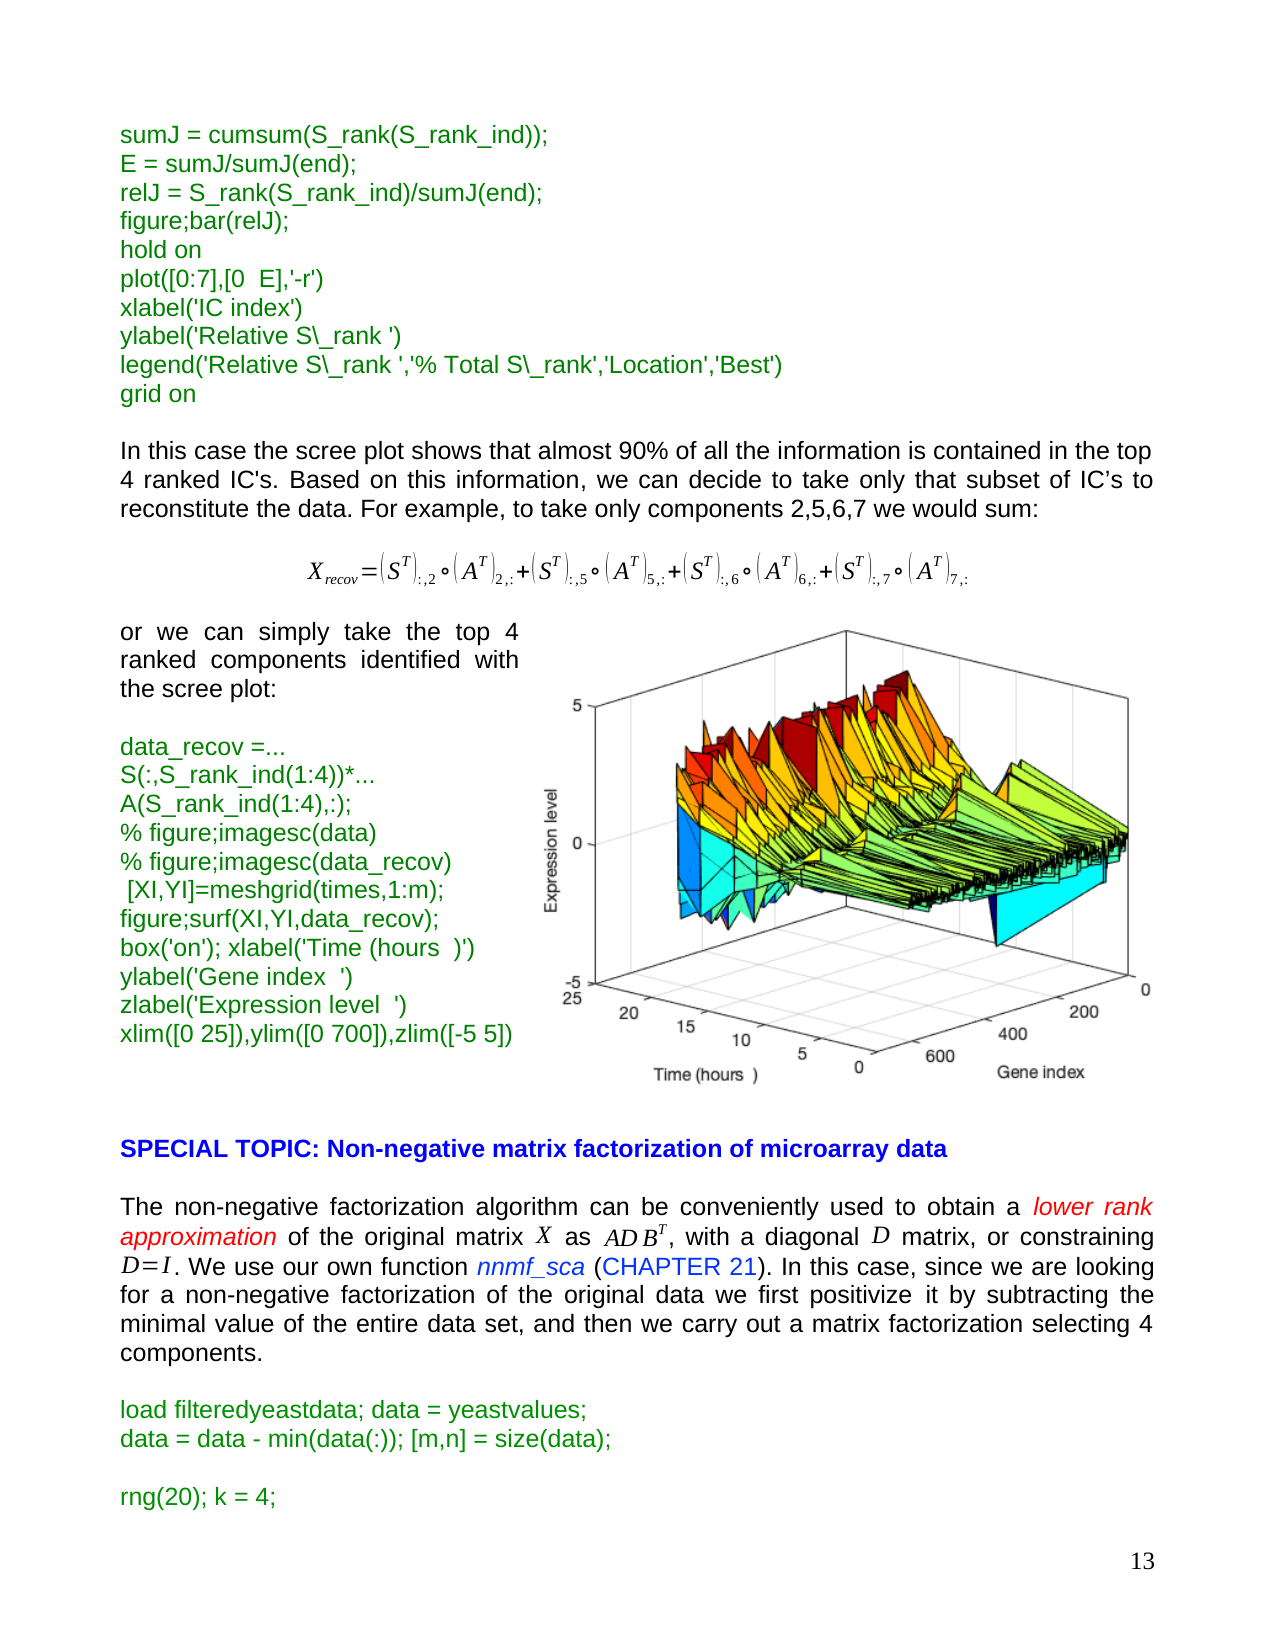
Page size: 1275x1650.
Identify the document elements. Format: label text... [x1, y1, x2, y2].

text The non-negative factorization algorithm can be conveniently used to obtain a lower rank approximation of the original matrix as , with a diagonal matrix, or constraining . We use our own function nnmf_sca (CHAPTER 21). In this case, since we are looking for a non-negative factorization of the original data we first positivize it by subtracting the minimal value of the entire data set, and then we carry out a matrix factorization selecting 4 components. [120, 1192, 1155, 1366]
text xlabel('IC index') [120, 292, 1155, 321]
text hold on [120, 235, 1155, 264]
text sumJ = cumsum(S_rank(S_rank_ind)); [120, 120, 1155, 149]
text In this case the scree plot shows that almost 90% of all the information is contained in the top 4 ranked IC's. Based on this information, we can decide to take only that subset of IC’s to reconstitute the data. For example, to take only components 2,5,6,7 we would sum: [120, 436, 1155, 522]
text E = sumJ/sumJ(end); [120, 149, 1155, 177]
text relJ = S_rank(S_rank_ind)/sumJ(end); [120, 177, 1155, 206]
text data_recov =... [120, 732, 538, 760]
text rng(20); k = 4; [120, 1481, 1155, 1510]
text grid on [120, 379, 1155, 407]
text plot([0:7],[0 E],'-r') [120, 264, 1155, 292]
text % figure;imagesc(data) [120, 818, 538, 847]
picture [538, 625, 1154, 1089]
text [XI,YI]=meshgrid(times,1:m); [120, 875, 538, 904]
text legend('Relative S\_rank ','% Total S\_rank','Location','Best') [120, 350, 1155, 379]
text figure;surf(XI,YI,data_recov); [120, 904, 538, 933]
text or we can simply take the top 4 ranked components identified with the scree plot: [120, 617, 1155, 703]
text zlabel('Expression level ') [120, 990, 538, 1019]
text load filteredyeastdata; data = yeastvalues; [120, 1395, 1155, 1424]
text SPECIAL TOPIC: Non-negative matrix factorization of microarray data [120, 1134, 1155, 1163]
text data = data - min(data(:)); [m,n] = size(data); [120, 1424, 1155, 1453]
text box('on'); xlabel('Time (hours )') [120, 933, 538, 962]
text % figure;imagesc(data_recov) [120, 847, 538, 875]
text figure;bar(relJ); [120, 206, 1155, 235]
text A(S_rank_ind(1:4),:); [120, 789, 538, 818]
text xlim([0 25]),ylim([0 700]),zlim([-5 5]) [120, 1019, 538, 1048]
text ylabel('Relative S\_rank ') [120, 321, 1155, 350]
text S(:,S_rank_ind(1:4))*... [120, 760, 538, 789]
text ylabel('Gene index ') [120, 962, 538, 990]
